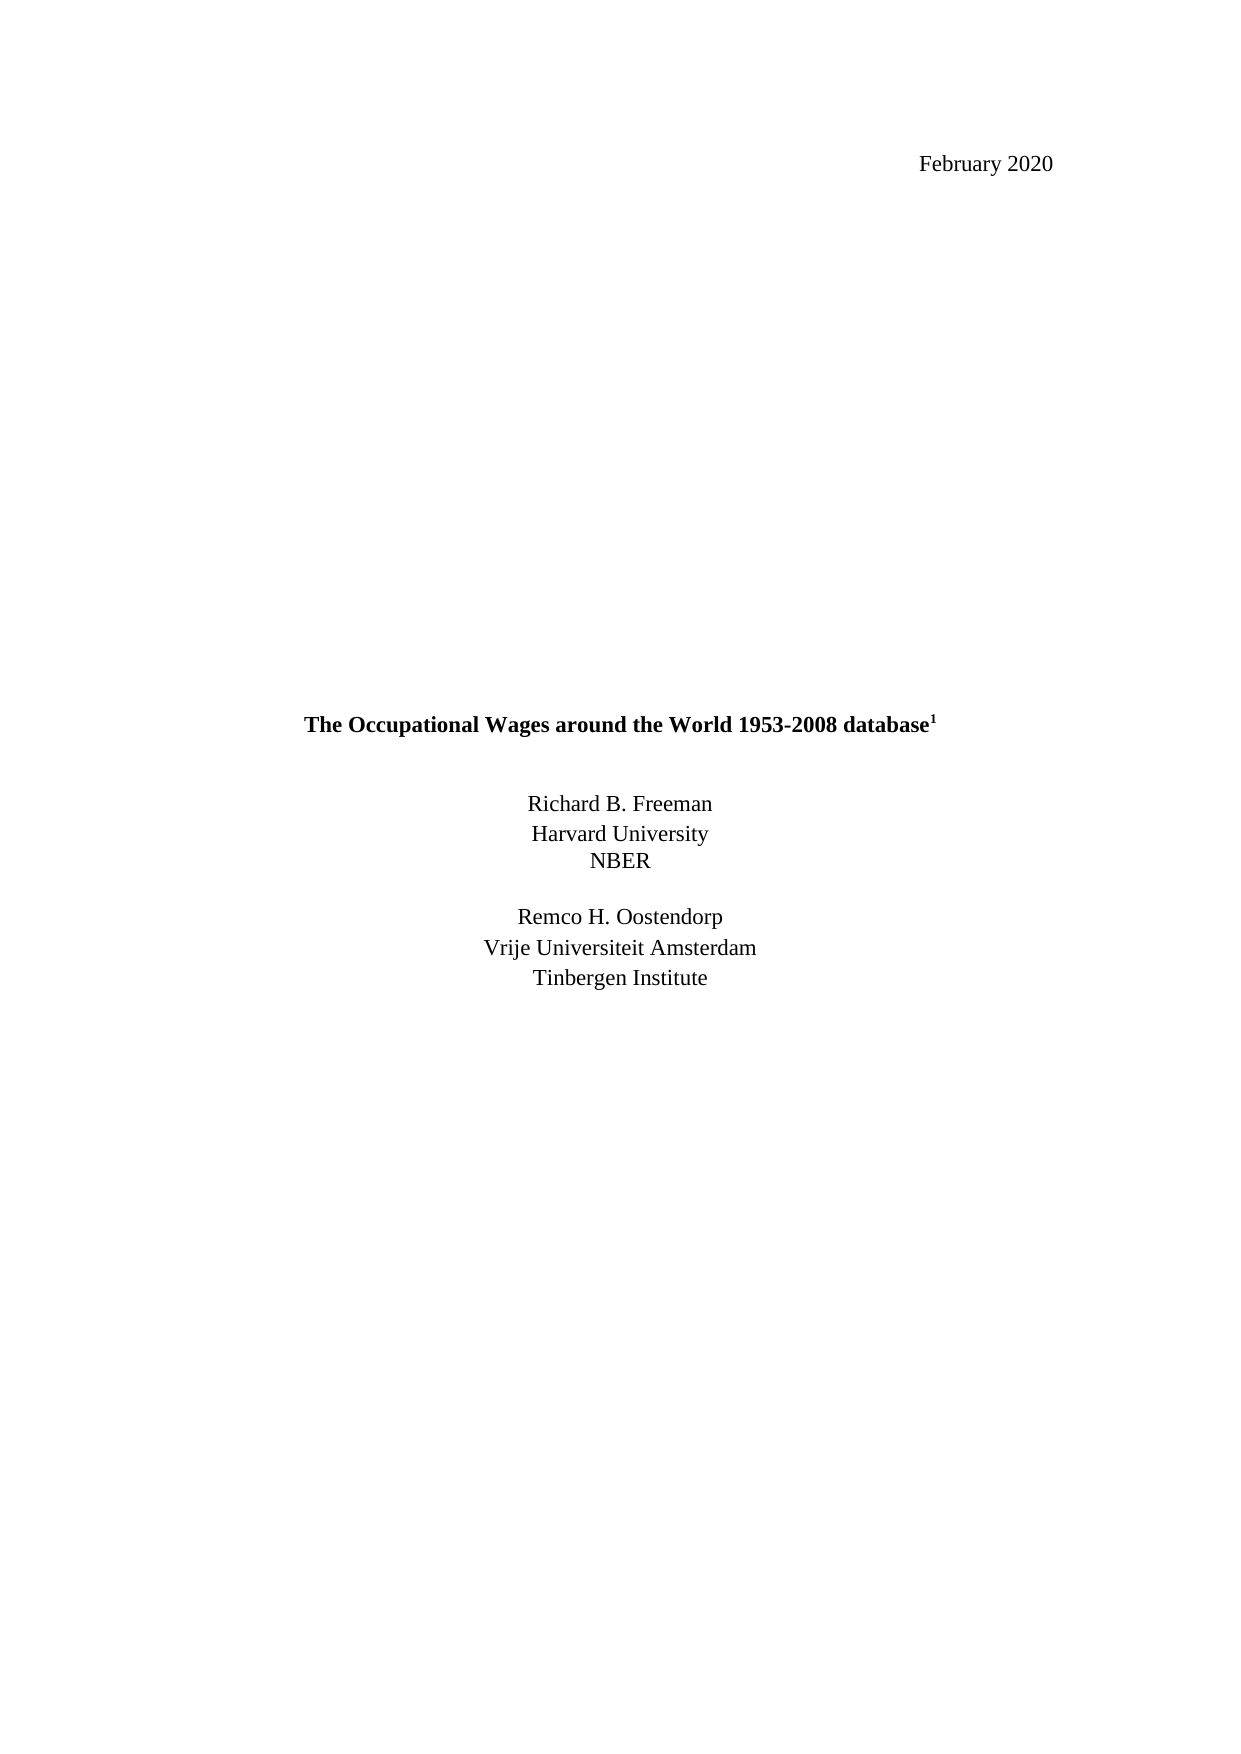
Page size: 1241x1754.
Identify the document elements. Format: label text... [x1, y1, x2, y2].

text Harvard University [187, 821, 1053, 847]
subtitle Vrije Universiteit Amsterdam [187, 934, 1053, 960]
subtitle Richard B. Freeman [187, 790, 1053, 817]
subtitle The Occupational Wages around the World 1953-2008 database [187, 711, 1053, 738]
text NBER [187, 847, 1053, 873]
text Tinbergen Institute [187, 964, 1053, 990]
subtitle February 2020 [337, 150, 1053, 176]
subtitle Remco H. Oostendorp [187, 903, 1053, 930]
